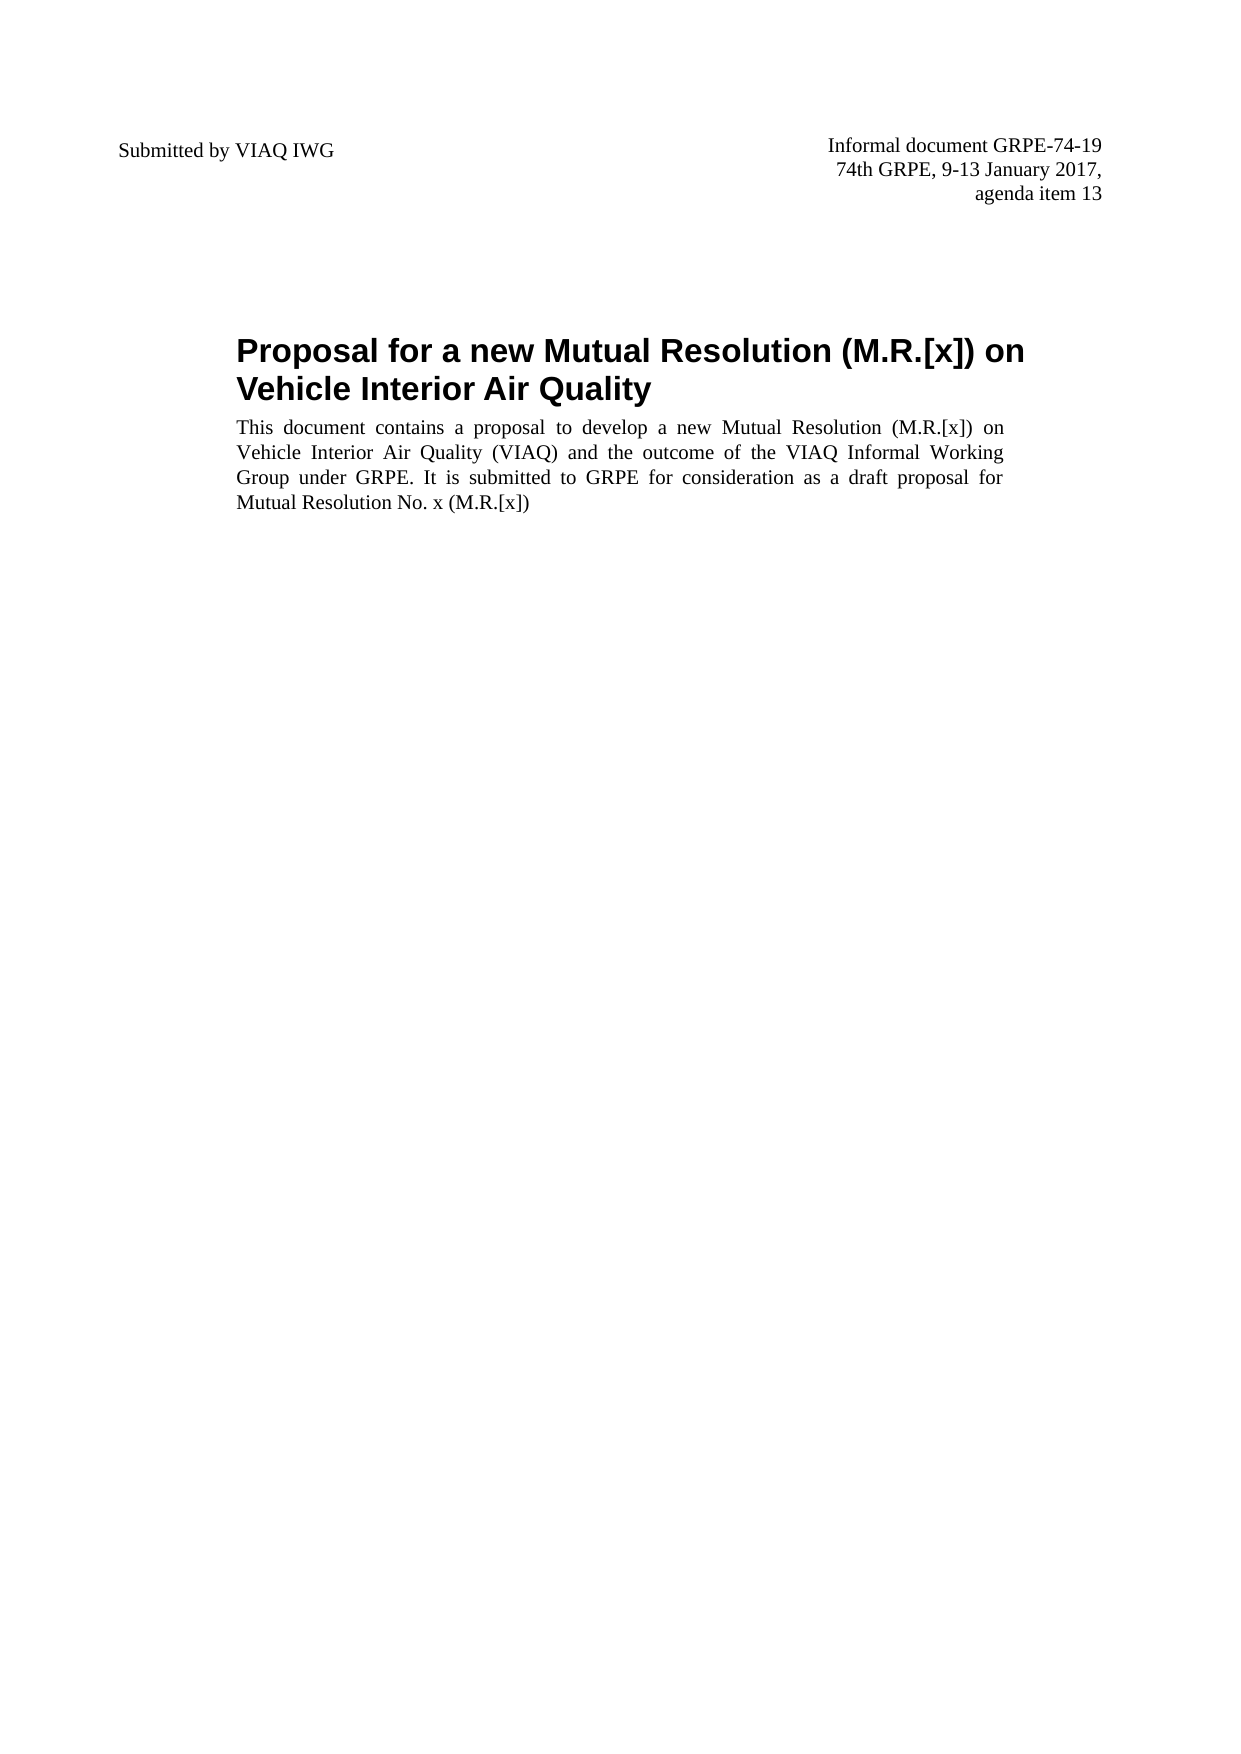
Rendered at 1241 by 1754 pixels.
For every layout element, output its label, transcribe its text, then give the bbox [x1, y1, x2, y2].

title Proposal for a new Mutual Resolution (M.R.[x]) on Vehicle Interior Air Quality [236, 331, 1122, 407]
text This document contains a proposal to develop a new Mutual Resolution (M.R.[x]) on Vehicle Interior Air Quality (VIAQ) and the outcome of the VIAQ Informal Working Group under GRPE. It is submitted to GRPE for consideration as a draft proposal for Mutual Resolution No. x (M.R.[x]) [236, 414, 1004, 514]
